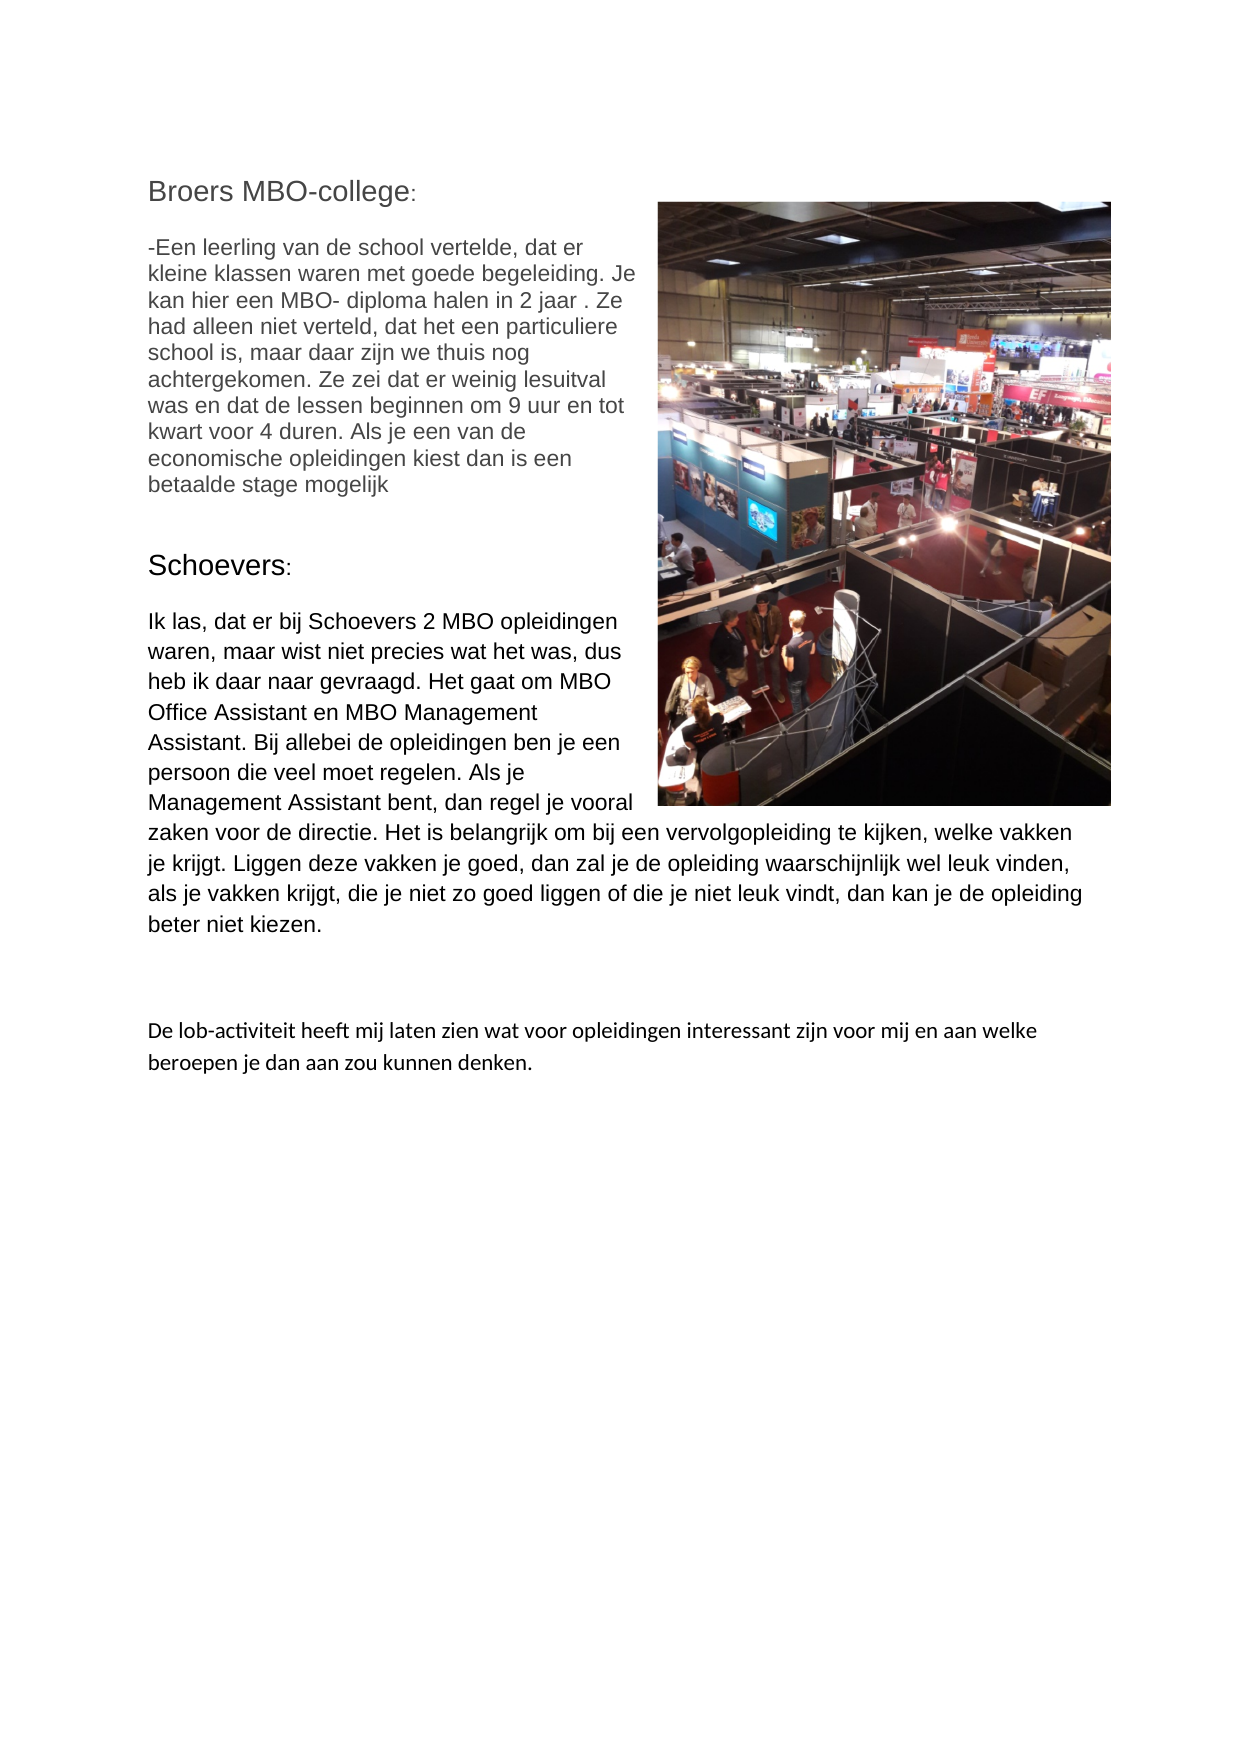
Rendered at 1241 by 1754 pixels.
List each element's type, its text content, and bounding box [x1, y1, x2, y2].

text De lob-activiteit heeft mij laten zien wat voor opleidingen interessant zijn voor mij en aan welke beroepen je dan aan zou kunnen denken. [148, 1016, 1093, 1076]
text Ik las, dat er bij Schoevers 2 MBO opleidingen waren, maar wist niet precies wat het was, dus heb ik daar naar gevraagd. Het gaat om MBO Office Assistant en MBO Management Assistant. Bij allebei de opleidingen ben je een persoon die veel moet regelen. Als je Management Assistant bent, dan regel je vooral zaken voor de directie. Het is belangrijk om bij een vervolgopleiding te kijken, welke vakken je krijgt. Liggen deze vakken je goed, dan zal je de opleiding waarschijnlijk wel leuk vinden, als je vakken krijgt, die je niet zo goed liggen of die je niet leuk vindt, dan kan je de opleiding beter niet kiezen. [148, 608, 1093, 938]
picture [658, 202, 1111, 805]
text Broers MBO-college: [148, 174, 1093, 207]
text Schoevers: [148, 548, 1093, 582]
text -Een leerling van de school vertelde, dat er kleine klassen waren met goede begeleiding. Je kan hier een MBO- diploma halen in 2 jaar . Ze had alleen niet verteld, dat het een particuliere school is, maar daar zijn we thuis nog achtergekomen. Ze zei dat er weinig lesuitval was en dat de lessen beginnen om 9 uur en tot kwart voor 4 duren. Als je een van de economische opleidingen kiest dan is een betaalde stage mogelijk [148, 234, 1093, 497]
